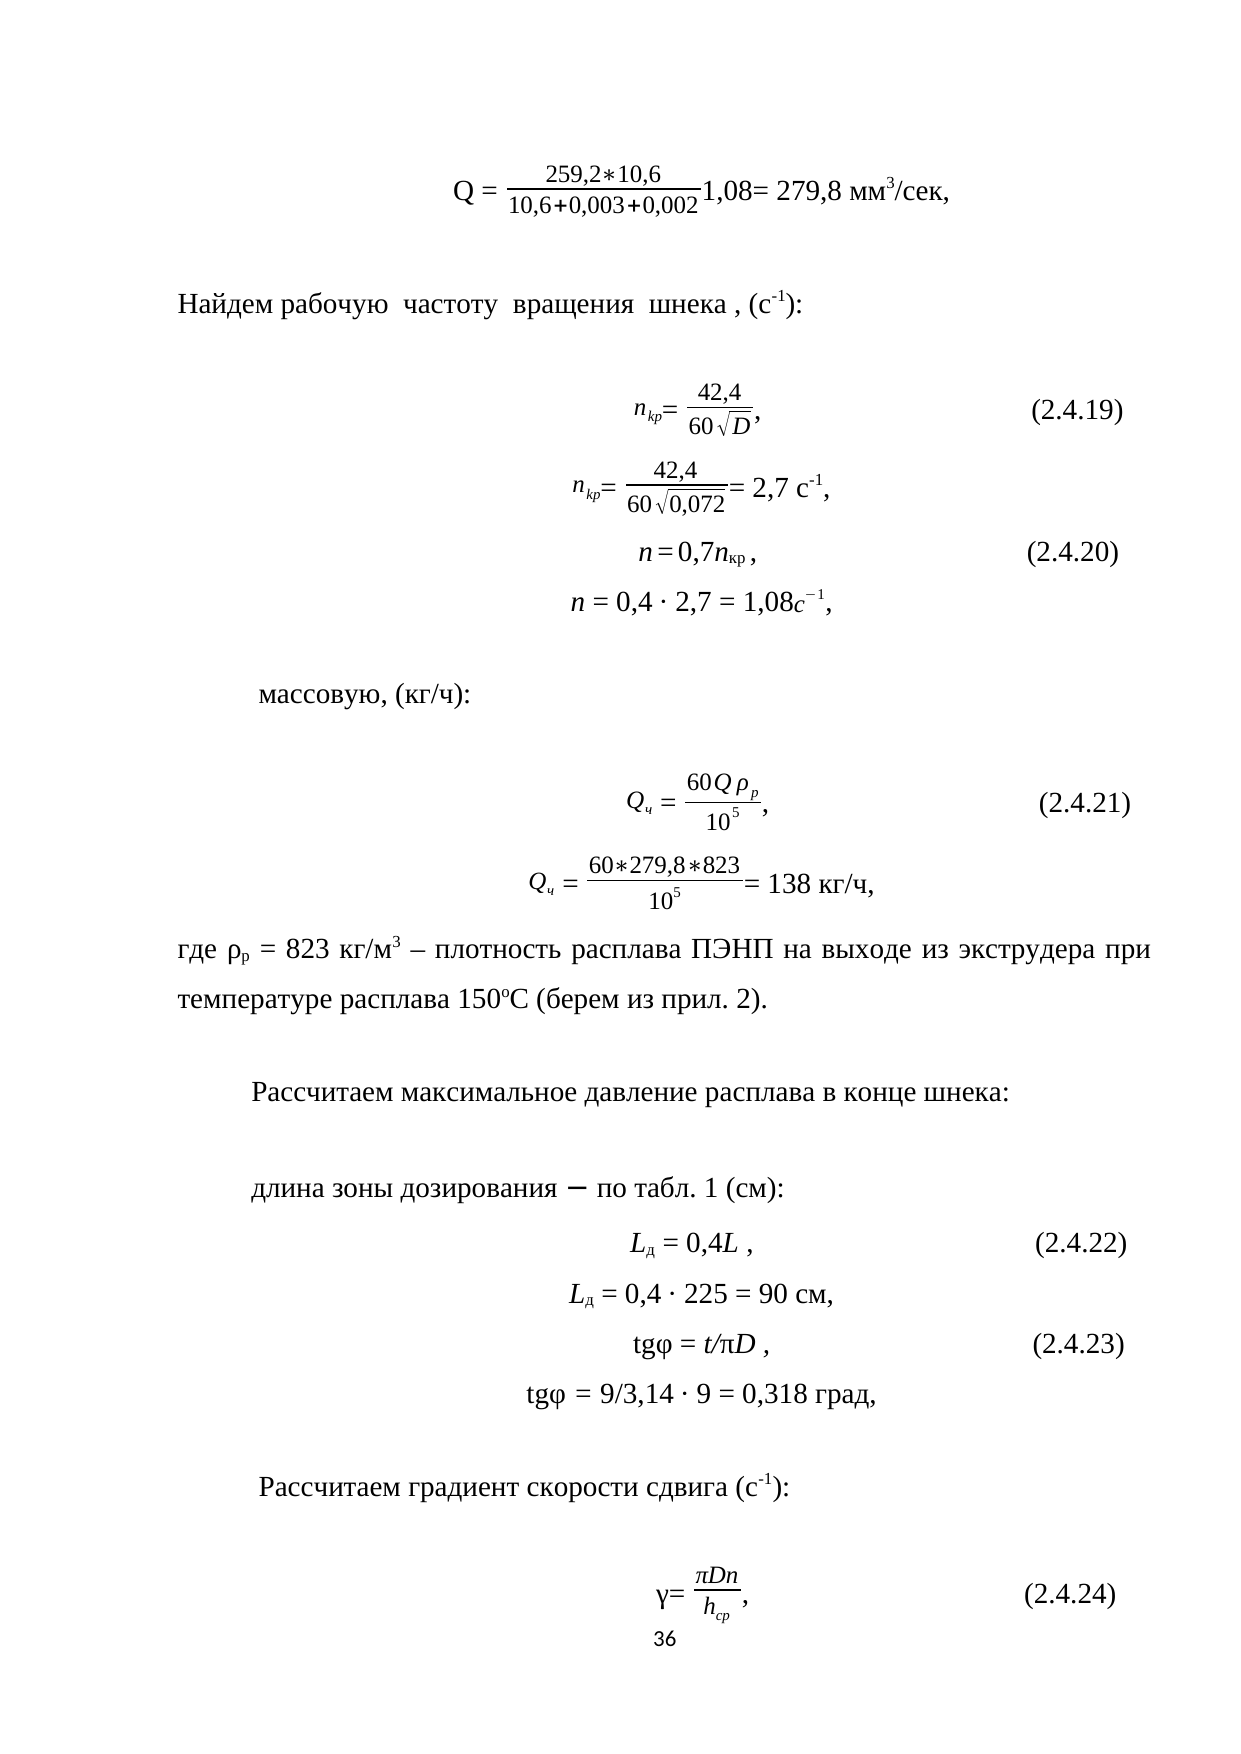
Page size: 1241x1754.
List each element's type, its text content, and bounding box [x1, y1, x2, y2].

text Рассчитаем градиент скорости сдвига (с-1): [251, 1469, 1152, 1502]
text = = 138 кг/ч, [177, 852, 1152, 914]
text массовую, (кг/ч): [177, 677, 1152, 710]
text Q = 1,08= 279,8 мм3/сек, [177, 160, 1152, 219]
text Lд = 0,4 · 225 = 90 см, [177, 1276, 1152, 1309]
text = = 2,7 с-1, [177, 456, 1152, 517]
text = , (2.4.21) [177, 769, 1152, 835]
text tgφ = 9/3,14 · 9 = 0,318 град, [177, 1377, 1152, 1410]
text γ= , (2.4.24) [177, 1561, 1152, 1624]
text длина зоны дозирования − по табл. 1 (см): [251, 1166, 1152, 1206]
text где ρр = 823 кг/м3 – плотность расплава ПЭНП на выходе из экструдера при температуре расплава 150оС (берем из прил. 2). [177, 931, 1152, 1015]
text Рассчитаем максимальное давление расплава в конце шнека: [177, 1074, 1152, 1107]
text Найдем рабочую частоту вращения шнека , (с-1): [177, 286, 1152, 320]
text tgφ = t/πD , (2.4.23) [177, 1326, 1152, 1360]
text n = 0,4 · 2,7 = 1,08, [177, 584, 1152, 618]
text = , (2.4.19) [177, 378, 1152, 439]
text Lд = 0,4L , (2.4.22) [177, 1226, 1152, 1259]
text n = 0,7nкр , (2.4.20) [177, 534, 1152, 568]
